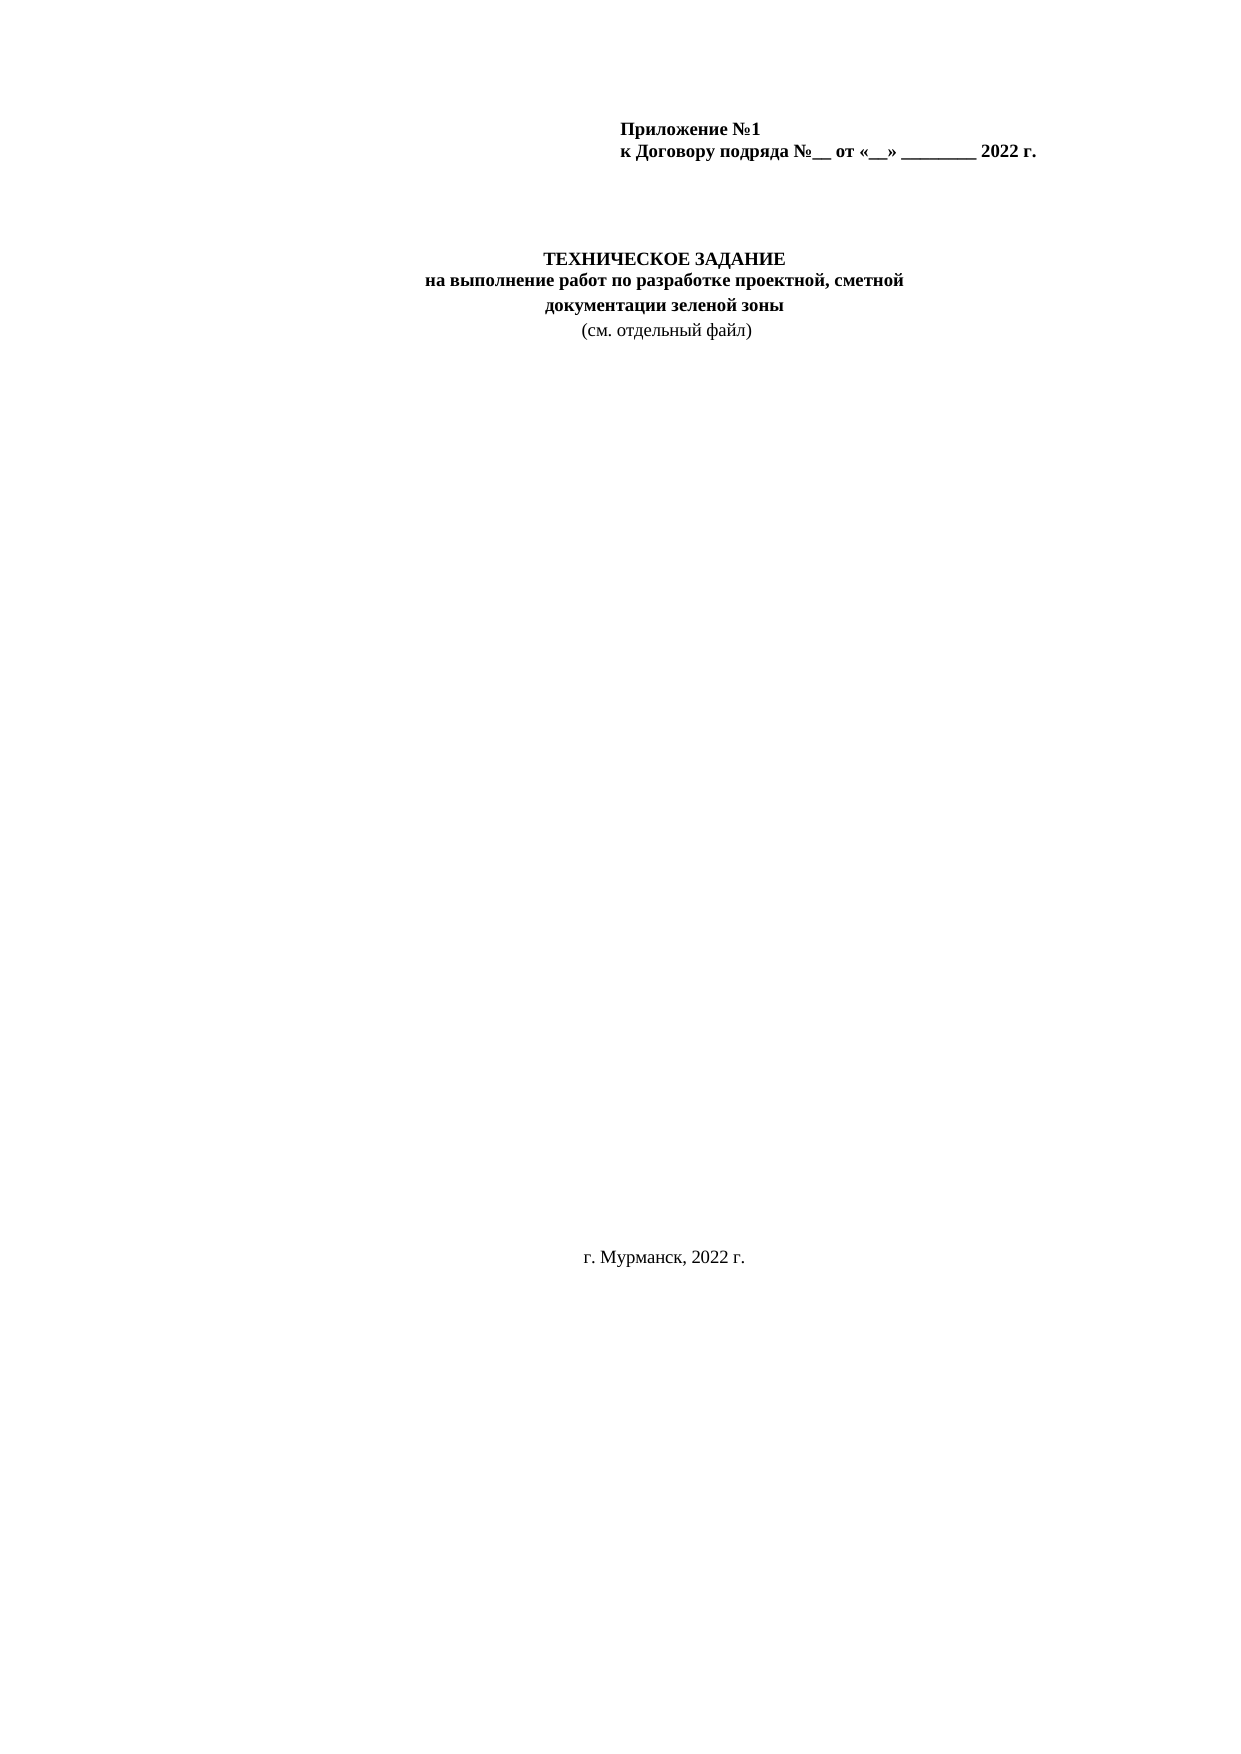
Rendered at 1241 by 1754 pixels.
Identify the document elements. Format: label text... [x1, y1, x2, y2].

text г. Мурманск, 2022 г. [177, 1246, 1152, 1267]
text (см. отдельный файл) [177, 319, 1152, 340]
text ТЕХНИЧЕСКОЕ ЗАДАНИЕ [177, 247, 1152, 269]
text Приложение №1 [620, 118, 1152, 140]
text к Договору подряда №__ от «__» ________ 2022 г. [620, 140, 1152, 161]
text на выполнение работ по разработке проектной, сметной [177, 269, 1152, 291]
text документации зеленой зоны [177, 294, 1152, 315]
